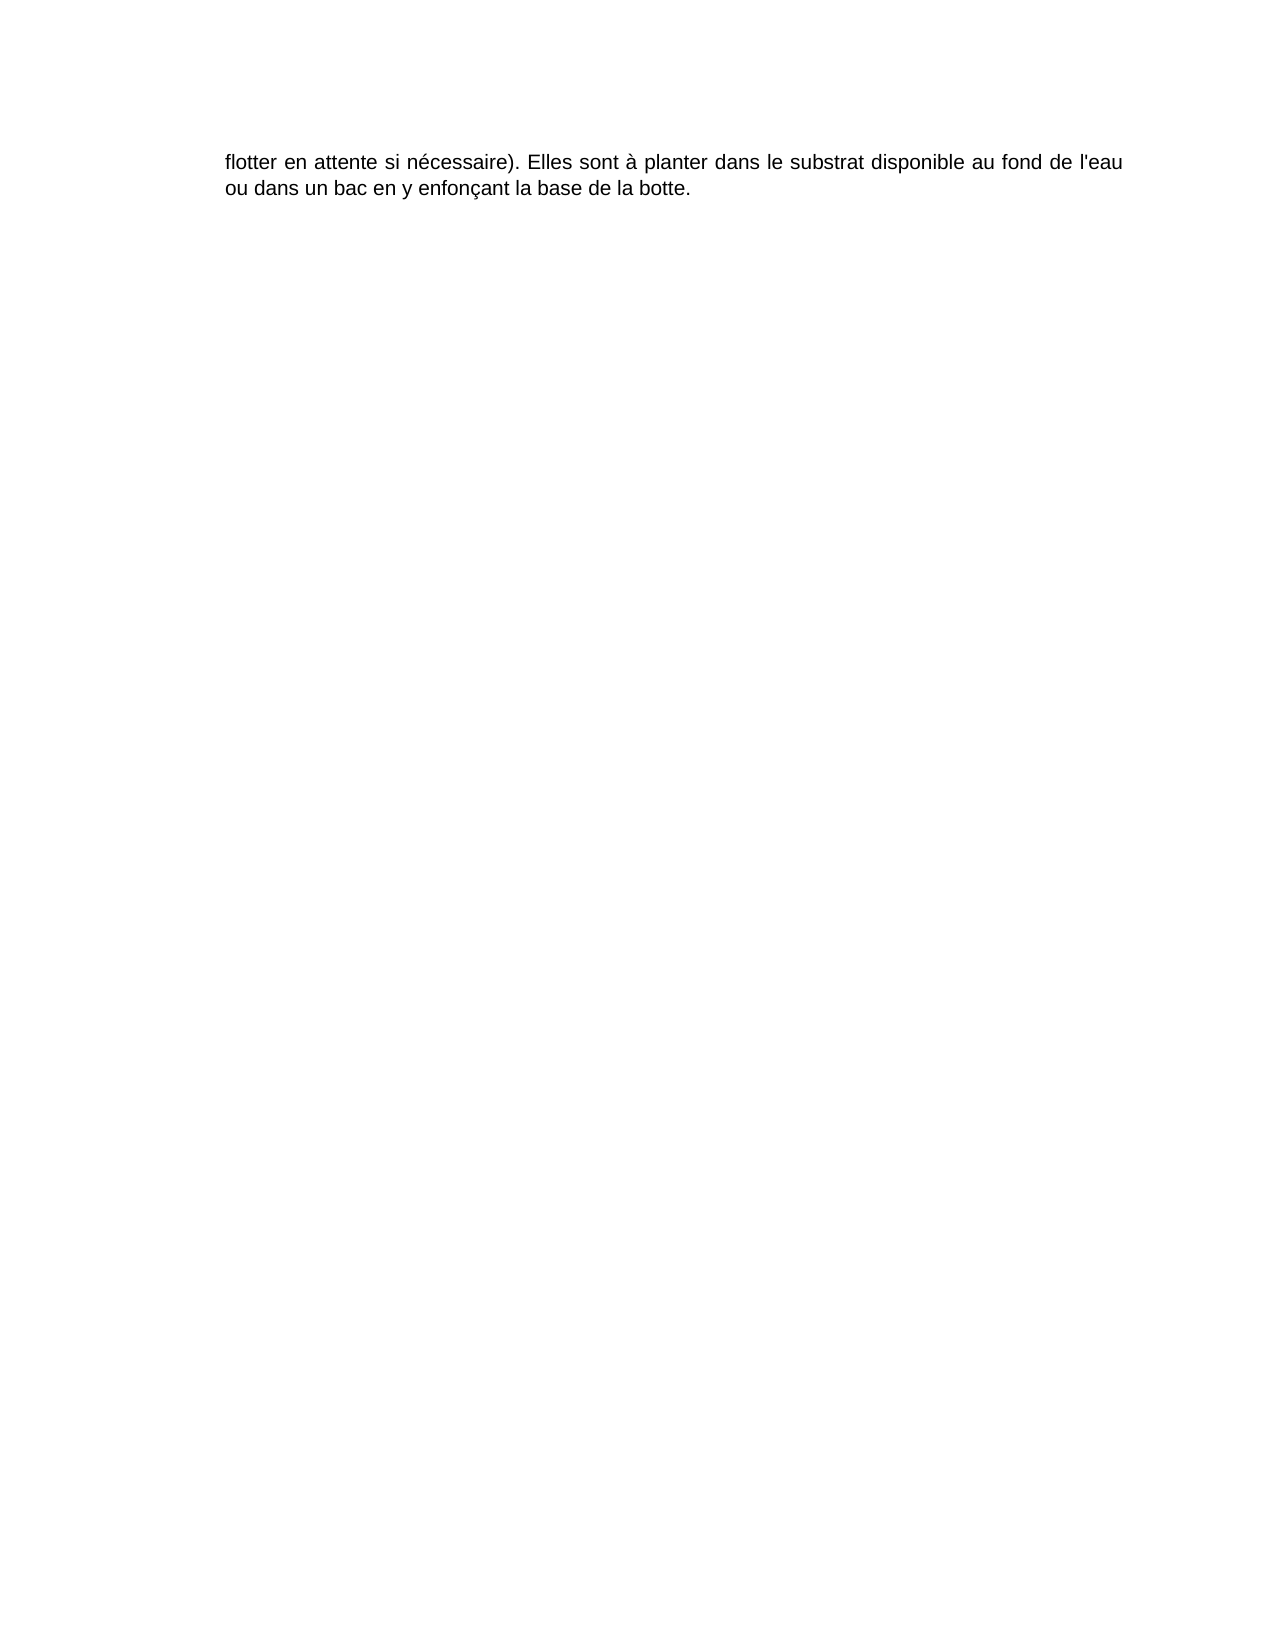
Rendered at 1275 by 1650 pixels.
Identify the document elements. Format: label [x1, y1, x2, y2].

list [225, 150, 1125, 200]
